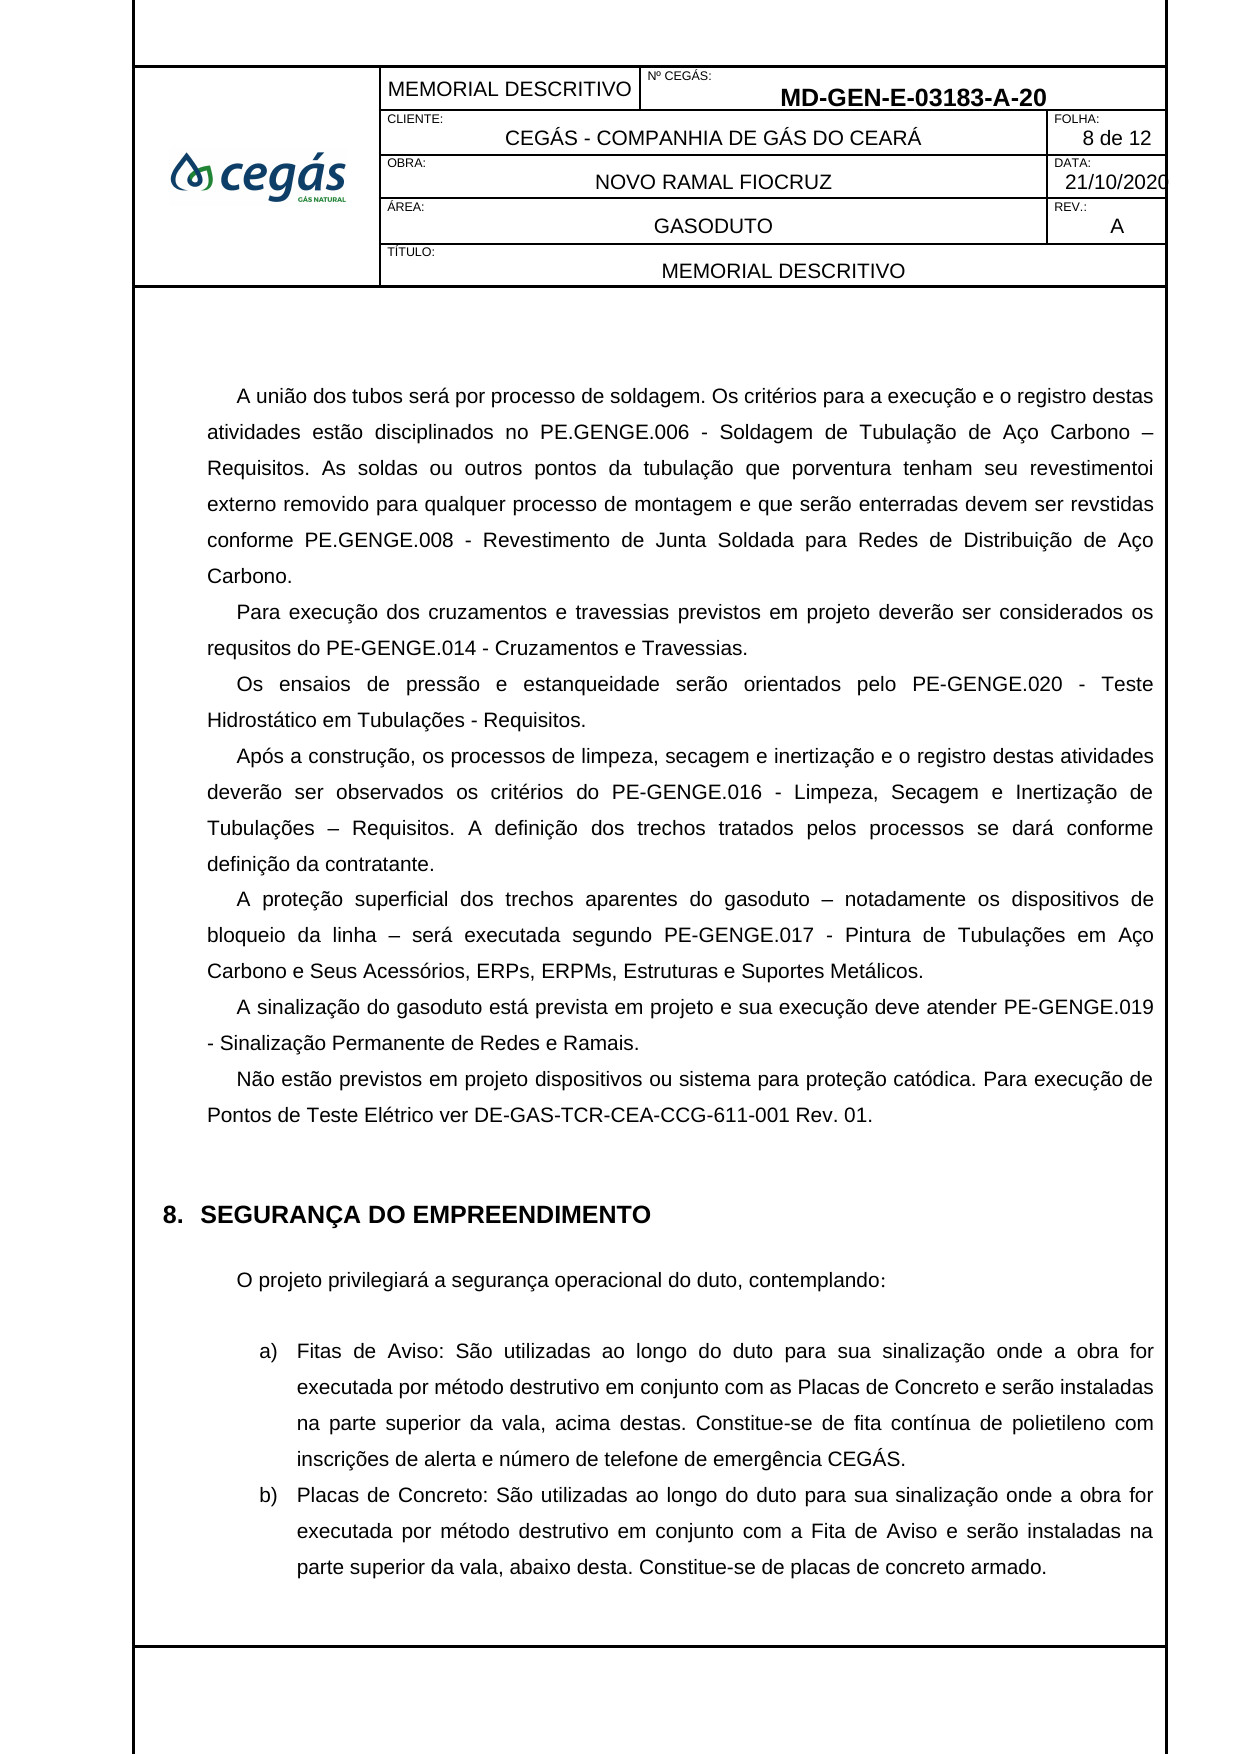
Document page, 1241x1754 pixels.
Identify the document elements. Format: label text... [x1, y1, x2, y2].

text A união dos tubos será por processo de soldagem. Os critérios para a execução e o registro destas atividades estão disciplinados no PE.GENGE.006 - Soldagem de Tubulação de Aço Carbono – Requisitos. As soldas ou outros pontos da tubulação que porventura tenham seu revestimentoi externo removido para qualquer processo de montagem e que serão enterradas devem ser revstidas conforme PE.GENGE.008 - Revestimento de Junta Soldada para Redes de Distribuição de Aço Carbono. [207, 384, 1155, 588]
text Para execução dos cruzamentos e travessias previstos em projeto deverão ser considerados os requsitos do PE-GENGE.014 - Cruzamentos e Travessias. [207, 600, 1155, 660]
list Placas de Concreto: São utilizadas ao longo do duto para sua sinalização onde a obra for executada por método destrutivo em conjunto com a Fita de Aviso e serão instaladas na parte superior da vala, abaixo desta. Constitue-se de placas de concreto armado. [259, 1483, 1155, 1579]
text A sinalização do gasoduto está prevista em projeto e sua execução deve atender PE-GENGE.019 - Sinalização Permanente de Redes e Ramais. [207, 995, 1155, 1055]
list Fitas de Aviso: São utilizadas ao longo do duto para sua sinalização onde a obra for executada por método destrutivo em conjunto com as Placas de Concreto e serão instaladas na parte superior da vala, acima destas. Constitue-se de fita contínua de polietileno com inscrições de alerta e número de telefone de emergência CEGÁS. [259, 1339, 1155, 1471]
text A proteção superficial dos trechos aparentes do gasoduto – notadamente os dispositivos de bloqueio da linha – será executada segundo PE-GENGE.017 - Pintura de Tubulações em Aço Carbono e Seus Acessórios, ERPs, ERPMs, Estruturas e Suportes Metálicos. [207, 887, 1155, 983]
text Após a construção, os processos de limpeza, secagem e inertização e o registro destas atividades deverão ser observados os critérios do PE-GENGE.016 - Limpeza, Secagem e Inertização de Tubulações – Requisitos. A definição dos trechos tratados pelos processos se dará conforme definição da contratante. [207, 743, 1155, 875]
subtitle SEGURANÇA DO EMPREENDIMENTO [163, 1200, 1166, 1229]
text Os ensaios de pressão e estanqueidade serão orientados pelo PE-GENGE.020 - Teste Hidrostático em Tubulações - Requisitos. [207, 672, 1155, 732]
text Não estão previstos em projeto dispositivos ou sistema para proteção catódica. Para execução de Pontos de Teste Elétrico ver DE-GAS-TCR-CEA-CCG-611-001 Rev. 01. [207, 1067, 1155, 1127]
picture [169, 147, 347, 206]
text O projeto privilegiará a segurança operacional do duto, contemplando: [161, 1268, 1166, 1292]
